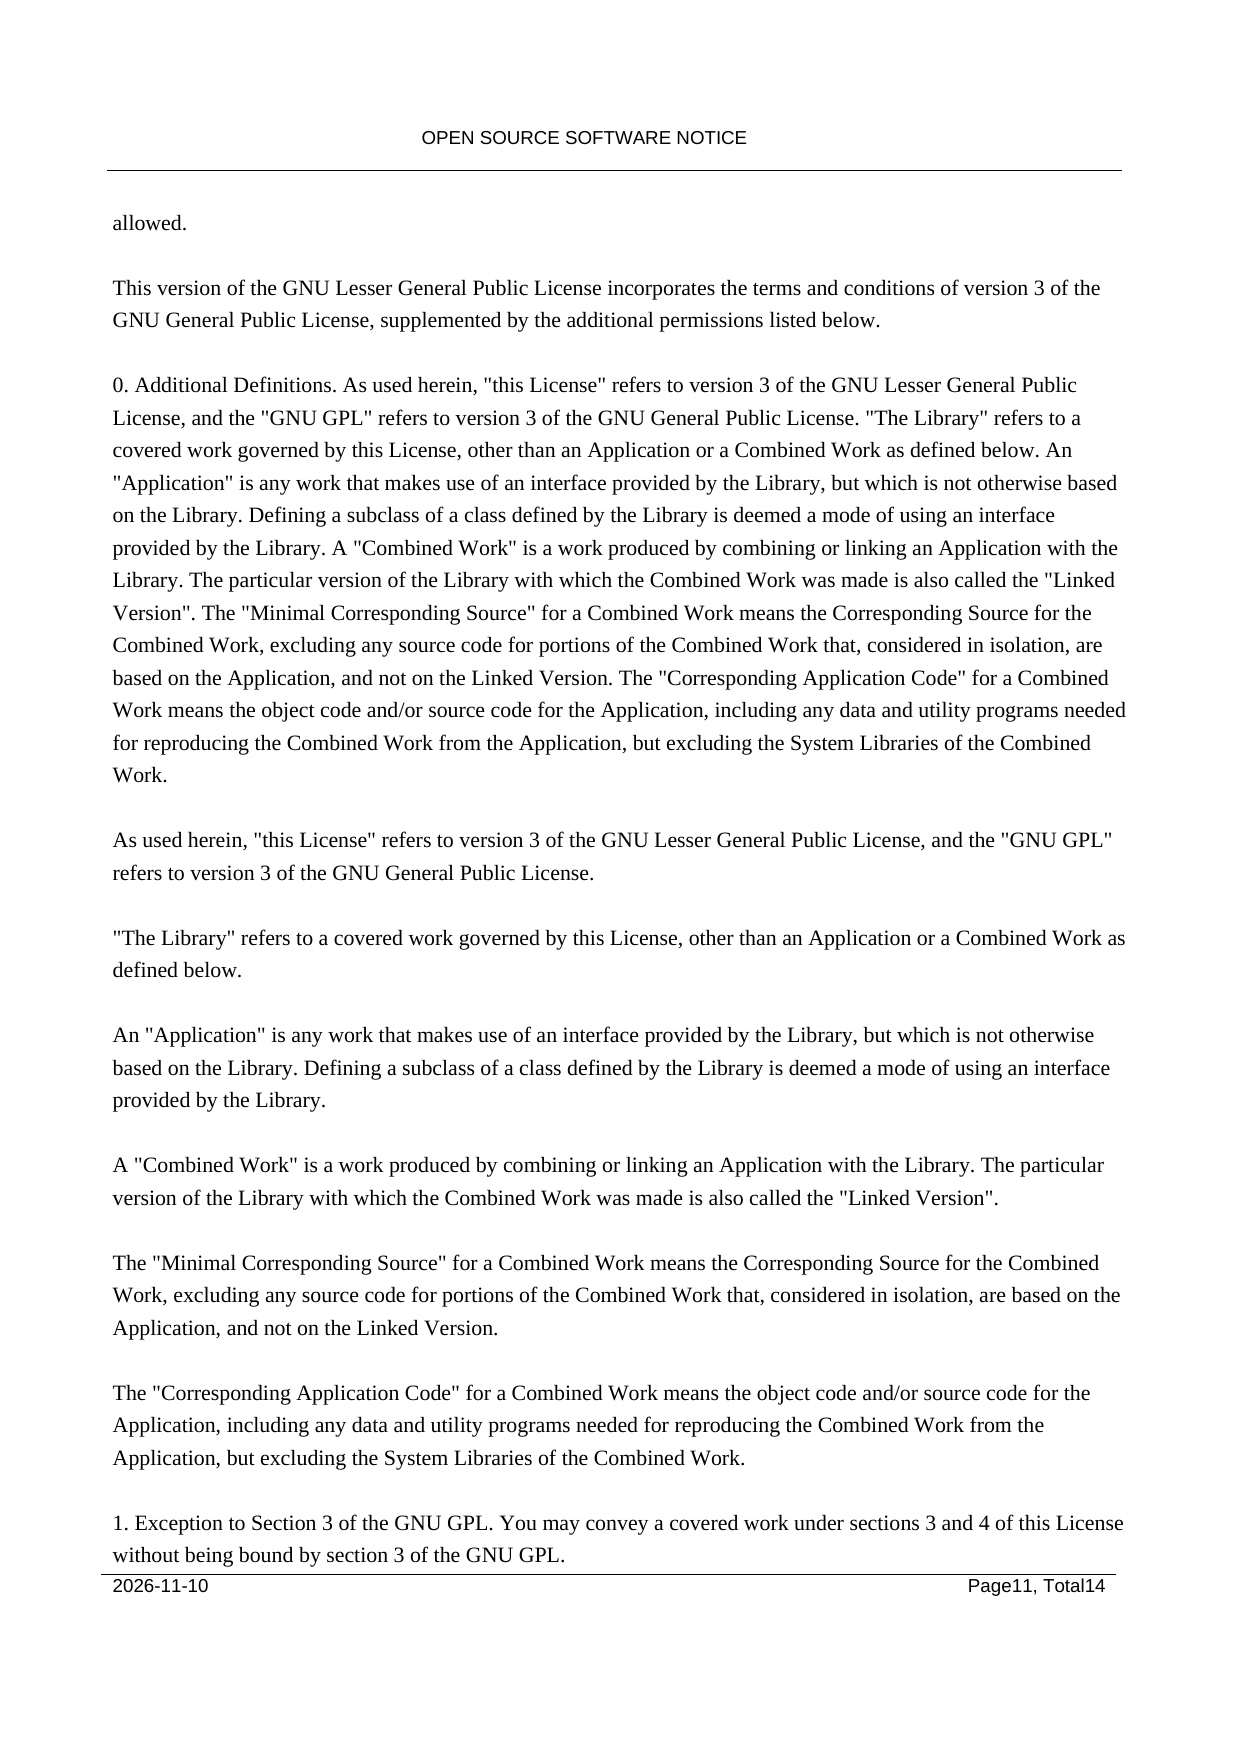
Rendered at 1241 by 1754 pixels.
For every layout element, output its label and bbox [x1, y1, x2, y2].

text [112, 206, 1128, 1571]
